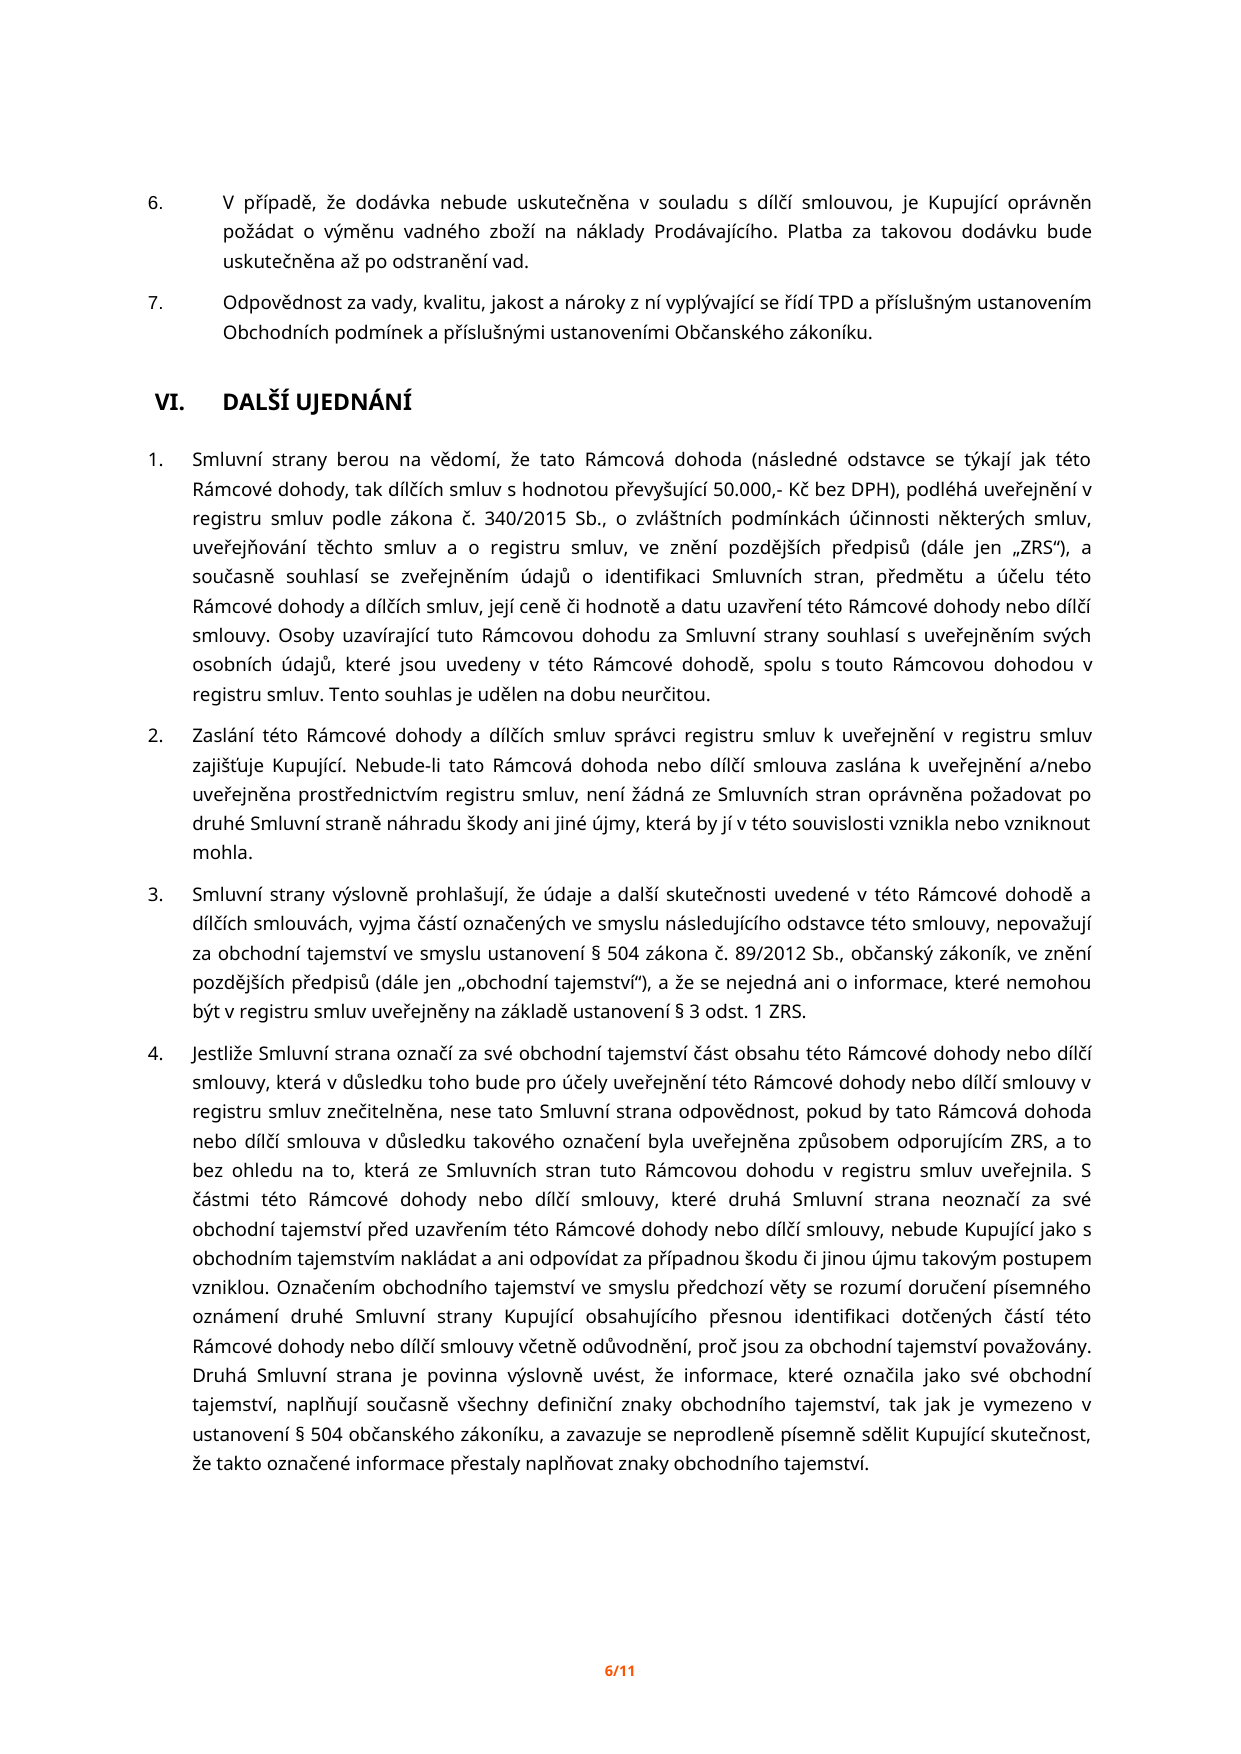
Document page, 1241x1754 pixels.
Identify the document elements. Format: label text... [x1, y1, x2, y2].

list Jestliže Smluvní strana označí za své obchodní tajemství část obsahu této Rámcové dohody nebo dílčí smlouvy, která v důsledku toho bude pro účely uveřejnění této Rámcové dohody nebo dílčí smlouvy v registru smluv znečitelněna, nese tato Smluvní strana odpovědnost, pokud by tato Rámcová dohoda nebo dílčí smlouva v důsledku takového označení byla uveřejněna způsobem odporujícím ZRS, a to bez ohledu na to, která ze Smluvních stran tuto Rámcovou dohodu v registru smluv uveřejnila. S částmi této Rámcové dohody nebo dílčí smlouvy, které druhá Smluvní strana neoznačí za své obchodní tajemství před uzavřením této Rámcové dohody nebo dílčí smlouvy, nebude Kupující jako s obchodním tajemstvím nakládat a ani odpovídat za případnou škodu či jinou újmu takovým postupem vzniklou. Označením obchodního tajemství ve smyslu předchozí věty se rozumí doručení písemného oznámení druhé Smluvní strany Kupující obsahujícího přesnou identifikaci dotčených částí této Rámcové dohody nebo dílčí smlouvy včetně odůvodnění, proč jsou za obchodní tajemství považovány. Druhá Smluvní strana je povinna výslovně uvést, že informace, které označila jako své obchodní tajemství, naplňují současně všechny definiční znaky obchodního tajemství, tak jak je vymezeno v ustanovení § 504 občanského zákoníku, a zavazuje se neprodleně písemně sdělit Kupující skutečnost, že takto označené informace přestaly naplňovat znaky obchodního tajemství. [148, 1040, 1093, 1476]
list Smluvní strany výslovně prohlašují, že údaje a další skutečnosti uvedené v této Rámcové dohodě a dílčích smlouvách, vyjma částí označených ve smyslu následujícího odstavce této smlouvy, nepovažují za obchodní tajemství ve smyslu ustanovení § 504 zákona č. 89/2012 Sb., občanský zákoník, ve znění pozdějších předpisů (dále jen „obchodní tajemství“), a že se nejedná ani o informace, které nemohou být v registru smluv uveřejněny na základě ustanovení § 3 odst. 1 ZRS. [148, 881, 1093, 1024]
subtitle V případě, že dodávka nebude uskutečněna v souladu s dílčí smlouvou, je Kupující oprávněn požádat o výměnu vadného zboží na náklady Prodávajícího. Platba za takovou dodávku bude uskutečněna až po odstranění vad. [148, 189, 1093, 273]
list DALŠÍ UJEDNÁNÍ [185, 386, 1093, 417]
list Smluvní strany berou na vědomí, že tato Rámcová dohoda (následné odstavce se týkají jak této Rámcové dohody, tak dílčích smluv s hodnotou převyšující 50.000,- Kč bez DPH), podléhá uveřejnění v registru smluv podle zákona č. 340/2015 Sb., o zvláštních podmínkách účinnosti některých smluv, uveřejňování těchto smluv a o registru smluv, ve znění pozdějších předpisů (dále jen „ZRS“), a současně souhlasí se zveřejněním údajů o identifikaci Smluvních stran, předmětu a účelu této Rámcové dohody a dílčích smluv, její ceně či hodnotě a datu uzavření této Rámcové dohody nebo dílčí smlouvy. Osoby uzavírající tuto Rámcovou dohodu za Smluvní strany souhlasí s uveřejněním svých osobních údajů, které jsou uvedeny v této Rámcové dohodě, spolu s touto Rámcovou dohodou v registru smluv. Tento souhlas je udělen na dobu neurčitou. [148, 447, 1093, 706]
list Zaslání této Rámcové dohody a dílčích smluv správci registru smluv k uveřejnění v registru smluv zajišťuje Kupující. Nebude-li tato Rámcová dohoda nebo dílčí smlouva zaslána k uveřejnění a/nebo uveřejněna prostřednictvím registru smluv, není žádná ze Smluvních stran oprávněna požadovat po druhé Smluvní straně náhradu škody ani jiné újmy, která by jí v této souvislosti vznikla nebo vzniknout mohla. [148, 723, 1093, 865]
subtitle Odpovědnost za vady, kvalitu, jakost a nároky z ní vyplývající se řídí TPD a příslušným ustanovením Obchodních podmínek a příslušnými ustanoveními Občanského zákoníku. [148, 290, 1093, 344]
